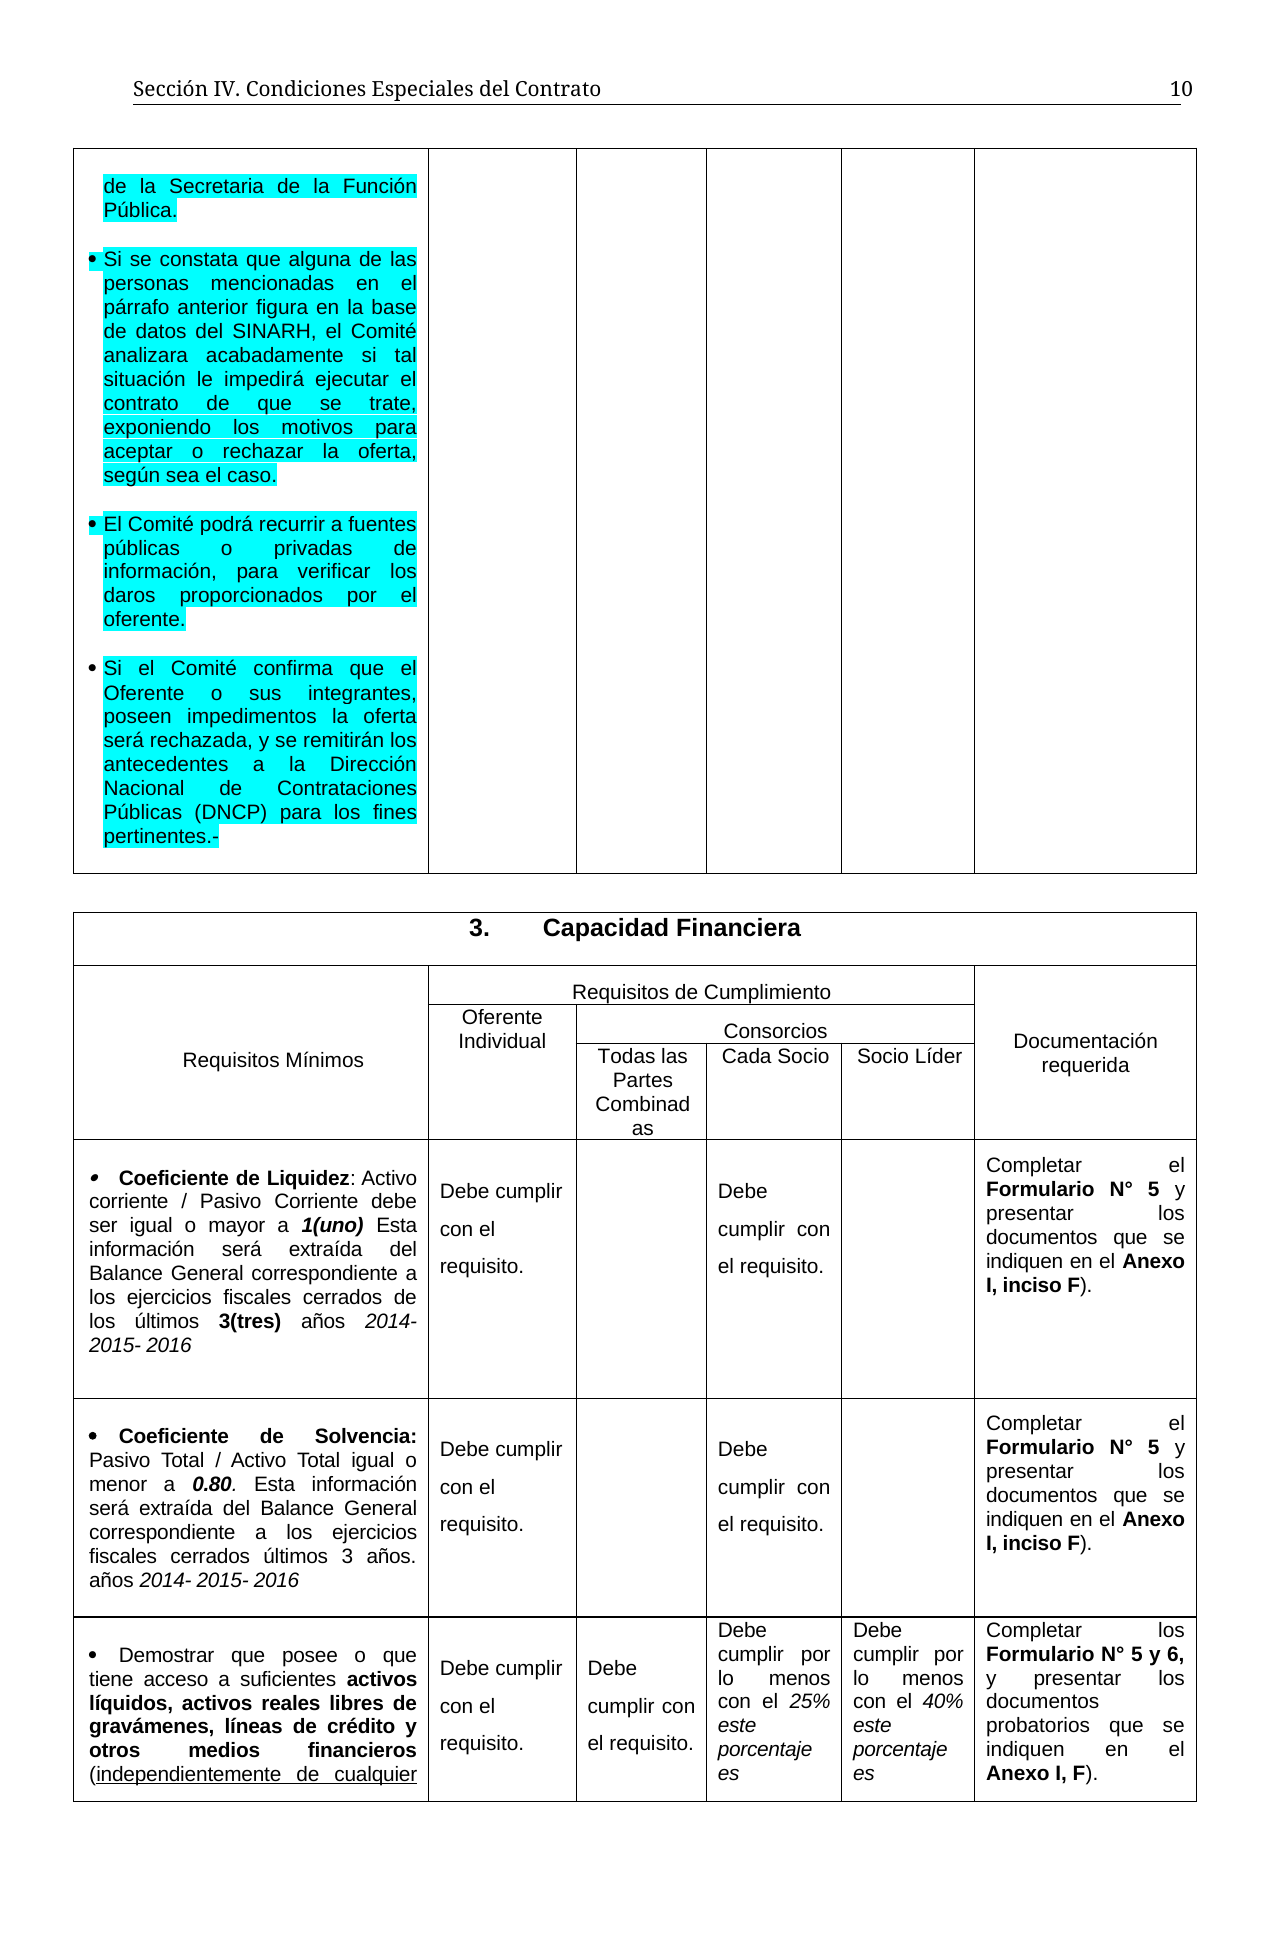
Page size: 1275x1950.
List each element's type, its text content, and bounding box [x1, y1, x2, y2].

table_cell Debe cumplir con el requisito. [429, 1140, 576, 1397]
table_cell Debe cumplir con el requisito. [429, 1399, 576, 1616]
table_cell [577, 1140, 706, 1397]
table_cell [842, 1618, 974, 1801]
table_cell Completar el Formulario N° 5 y presentar los documentos que se indiquen en el Anexo I, inciso F). [975, 1140, 1196, 1397]
table_cell Todas las Partes Combinadas [577, 1044, 706, 1139]
table_cell Cada Socio [707, 1044, 841, 1139]
table_cell Requisitos de Cumplimiento [429, 966, 974, 1004]
table_cell Socio Líder [842, 1044, 974, 1139]
table_header Capacidad Financiera [74, 913, 1196, 965]
table_cell Requisitos Mínimos [74, 966, 428, 1139]
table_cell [577, 1618, 706, 1801]
table_cell Debe cumplir con el requisito. [707, 1140, 841, 1397]
table_cell Coeficiente de Solvencia: Pasivo Total / Activo Total igual o menor a 0.80. Esta información será extraída del Balance General correspondiente a los ejercicios fiscales cerrados últimos 3 años. años 2014- 2015- 2016 [74, 1399, 428, 1616]
table_cell Debe cumplir con el requisito. [707, 1399, 841, 1616]
table_cell Consorcios [577, 1005, 974, 1042]
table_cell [74, 1618, 428, 1801]
table_cell [842, 149, 974, 873]
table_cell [707, 1618, 841, 1801]
table_cell Documentación requerida [975, 966, 1196, 1139]
table_cell [577, 1399, 706, 1616]
table_cell [842, 1140, 974, 1397]
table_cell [429, 149, 576, 873]
table_cell Oferente Individual [429, 1005, 576, 1139]
table_cell [577, 149, 706, 873]
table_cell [74, 149, 428, 873]
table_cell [975, 1618, 1196, 1801]
table_cell Coeficiente de Liquidez: Activo corriente / Pasivo Corriente debe ser igual o mayor a 1(uno) Esta información será extraída del Balance General correspondiente a los ejercicios fiscales cerrados de los últimos 3(tres) años 2014- 2015- 2016 [74, 1140, 428, 1397]
table_cell [842, 1399, 974, 1616]
table_cell Completar el Formulario N° 5 y presentar los documentos que se indiquen en el Anexo I, inciso F). [975, 1399, 1196, 1616]
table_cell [975, 149, 1196, 873]
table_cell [707, 149, 841, 873]
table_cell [429, 1618, 576, 1801]
